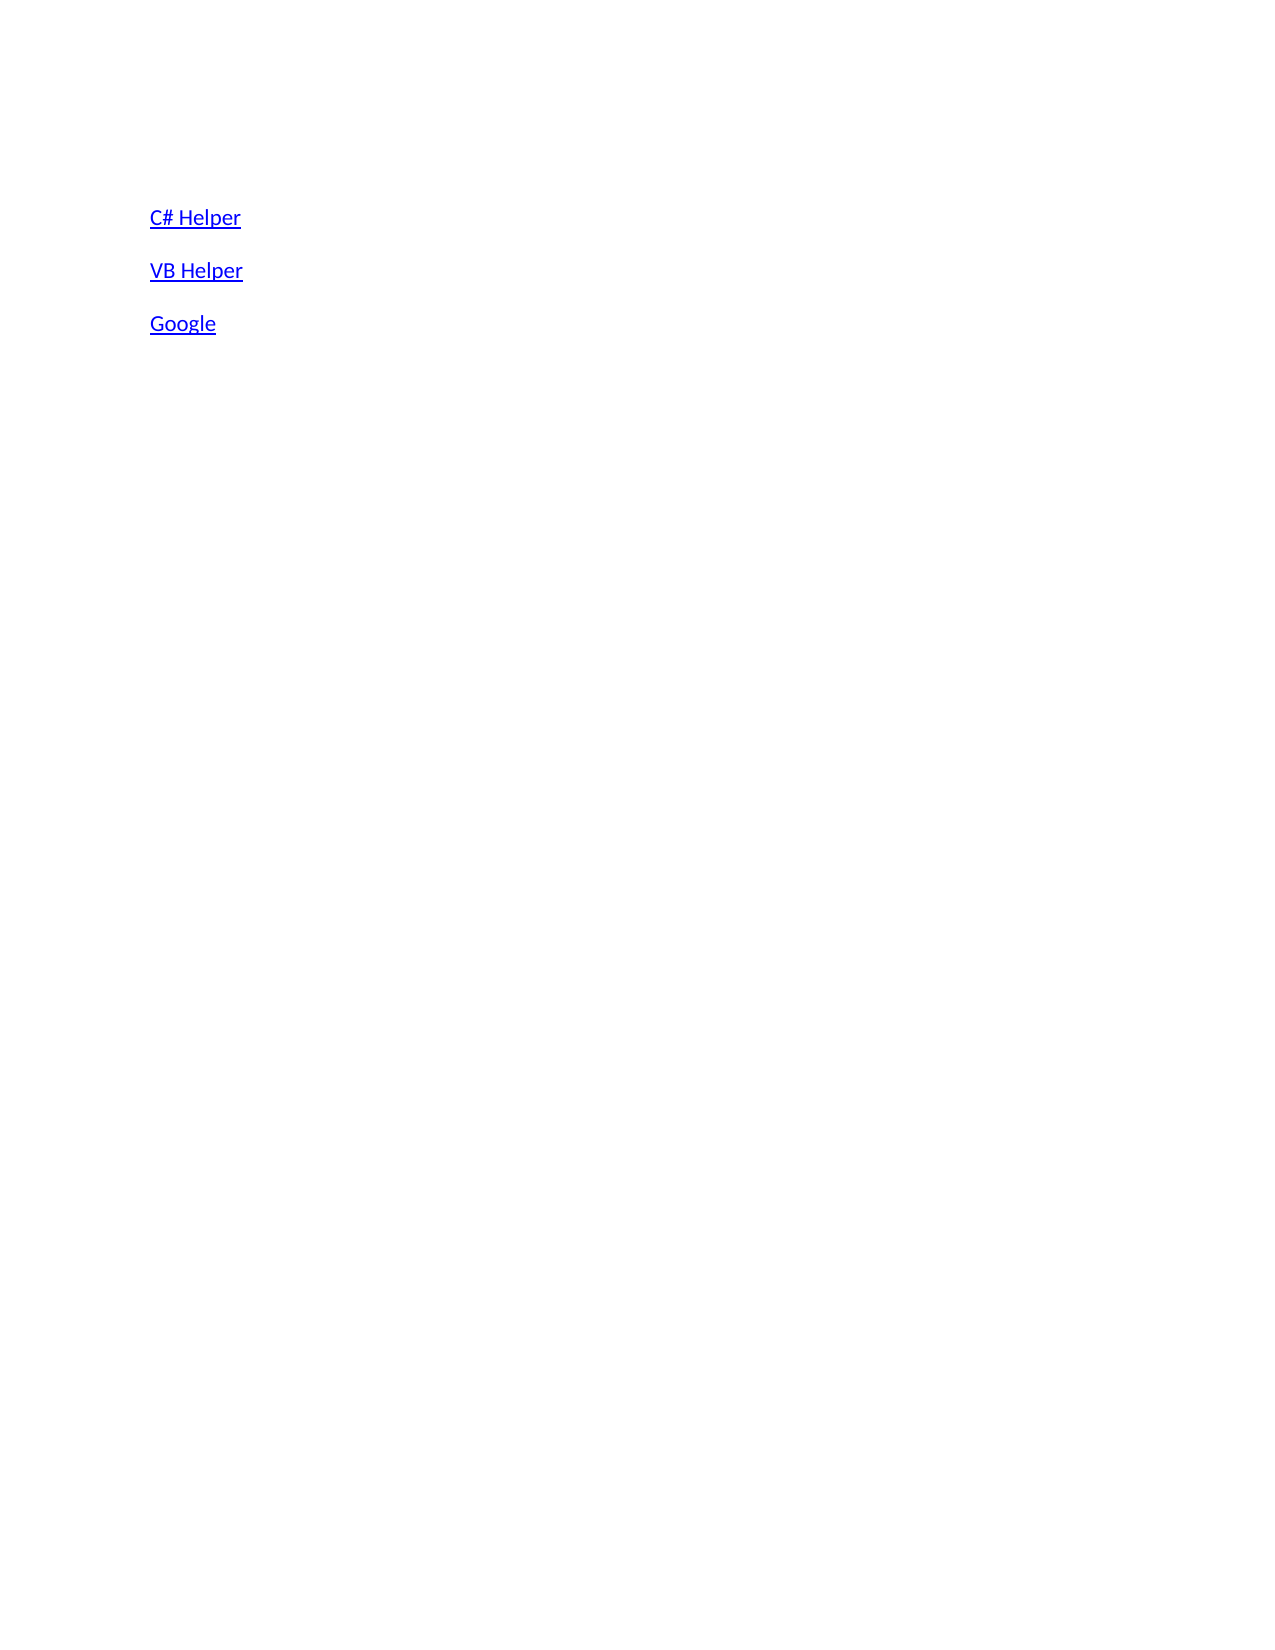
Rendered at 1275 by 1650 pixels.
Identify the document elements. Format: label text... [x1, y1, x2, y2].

text Google [150, 309, 1125, 337]
text VB Helper [150, 256, 1125, 284]
text C# Helper [150, 203, 1125, 231]
